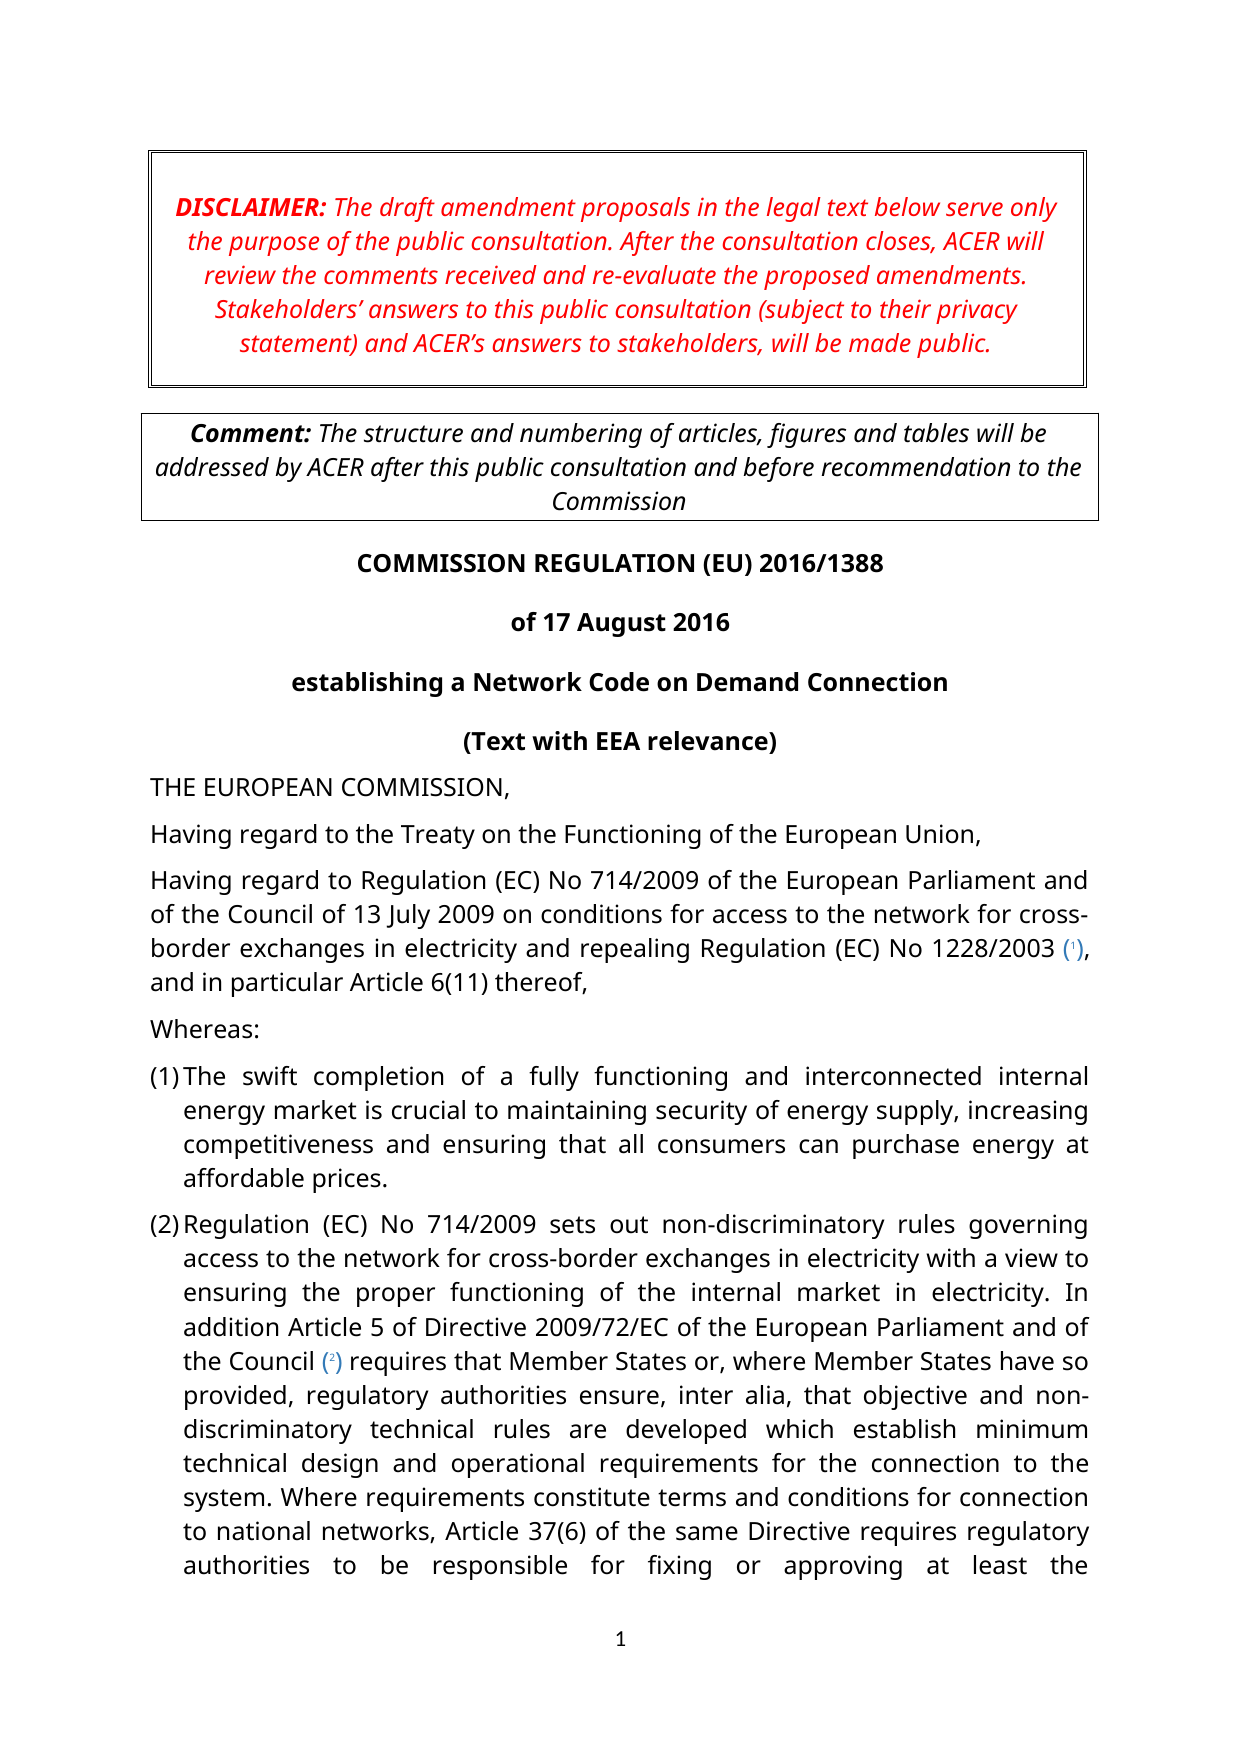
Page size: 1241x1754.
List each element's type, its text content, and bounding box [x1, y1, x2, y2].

text establishing a Network Code on Demand Connection [150, 664, 1090, 698]
text (Text with EEA relevance) [150, 723, 1090, 757]
text COMMISSION REGULATION (EU) 2016/1388 [150, 546, 1090, 580]
table_header (1) [150, 1046, 183, 1194]
text Comment: The structure and numbering of articles, figures and tables will be addressed by ACER after this public consultation and before recommendation to the Commission [142, 414, 1098, 520]
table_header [183, 1195, 1090, 1582]
table_header (2) [150, 1195, 183, 1582]
table_header DISCLAIMER: The draft amendment proposals in the legal text below serve only the purpose of the public consultation. After the consultation closes, ACER will review the comments received and re-evaluate the proposed amendments. Stakeholders’ answers to this public consultation (subject to their privacy statement) and ACER’s answers to stakeholders, will be made public. [152, 153, 1083, 384]
text of 17 August 2016 [150, 605, 1090, 639]
text Having regard to the Treaty on the Functioning of the European Union, [150, 816, 1090, 850]
text Whereas: [150, 1012, 1090, 1046]
text Having regard to Regulation (EC) No 714/2009 of the European Parliament and of the Council of 13 July 2009 on conditions for access to the network for cross-border exchanges in electricity and repealing Regulation (EC) No 1228/2003 (1), and in particular Article 6(11) thereof, [150, 863, 1090, 999]
text THE EUROPEAN COMMISSION, [150, 770, 1090, 804]
table_header The swift completion of a fully functioning and interconnected internal energy market is crucial to maintaining security of energy supply, increasing competitiveness and ensuring that all consumers can purchase energy at affordable prices. [183, 1046, 1090, 1194]
